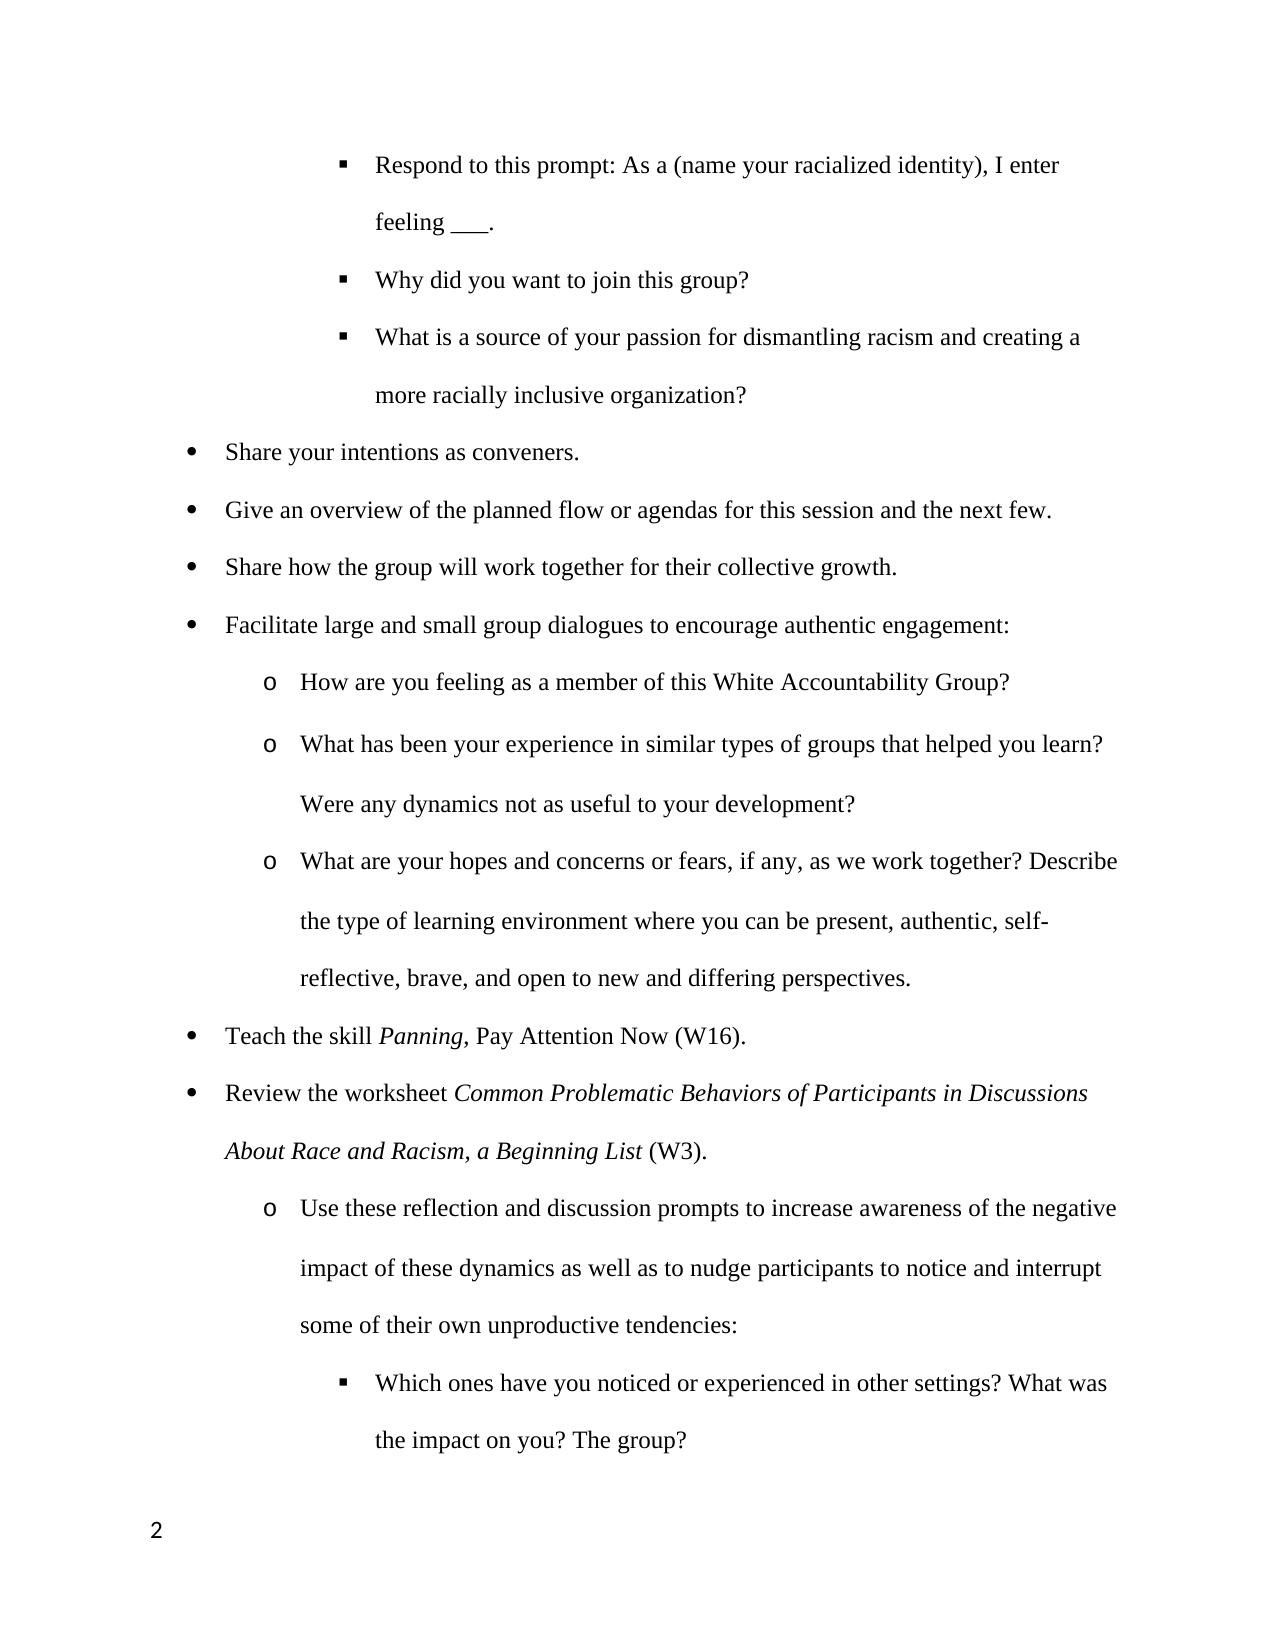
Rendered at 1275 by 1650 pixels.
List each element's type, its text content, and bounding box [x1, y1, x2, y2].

list Share how the group will work together for their collective growth. [187, 552, 1125, 581]
list Respond to this prompt: As a (name your racialized identity), I enter feeling ___. [337, 150, 1125, 236]
list What is a source of your passion for dismantling racism and creating a more racially inclusive organization? [337, 322, 1125, 409]
list Give an overview of the planned flow or agendas for this session and the next few. [187, 495, 1125, 524]
list Which ones have you noticed or experienced in other settings? What was the impact on you? The group? [337, 1368, 1125, 1454]
list Teach the skill Panning, Pay Attention Now (W16). [187, 1021, 1125, 1049]
list What are your hopes and concerns or fears, if any, as we work together? Describe the type of learning environment where you can be present, authentic, self-reflective, brave, and open to new and differing perspectives. [262, 846, 1125, 992]
list Review the worksheet Common Problematic Behaviors of Participants in Discussions About Race and Racism, a Beginning List (W3). [187, 1078, 1125, 1164]
list What has been your experience in similar types of groups that helped you learn? Were any dynamics not as useful to your development? [262, 729, 1125, 817]
list Why did you want to join this group? [337, 265, 1125, 294]
list How are you feeling as a member of this White Accountability Group? [262, 667, 1125, 698]
list Share your intentions as conveners. [187, 437, 1125, 466]
list Use these reflection and discussion prompts to increase awareness of the negative impact of these dynamics as well as to nudge participants to notice and interrupt some of their own unproductive tendencies: [262, 1193, 1125, 1339]
list Facilitate large and small group dialogues to encourage authentic engagement: [187, 610, 1125, 639]
